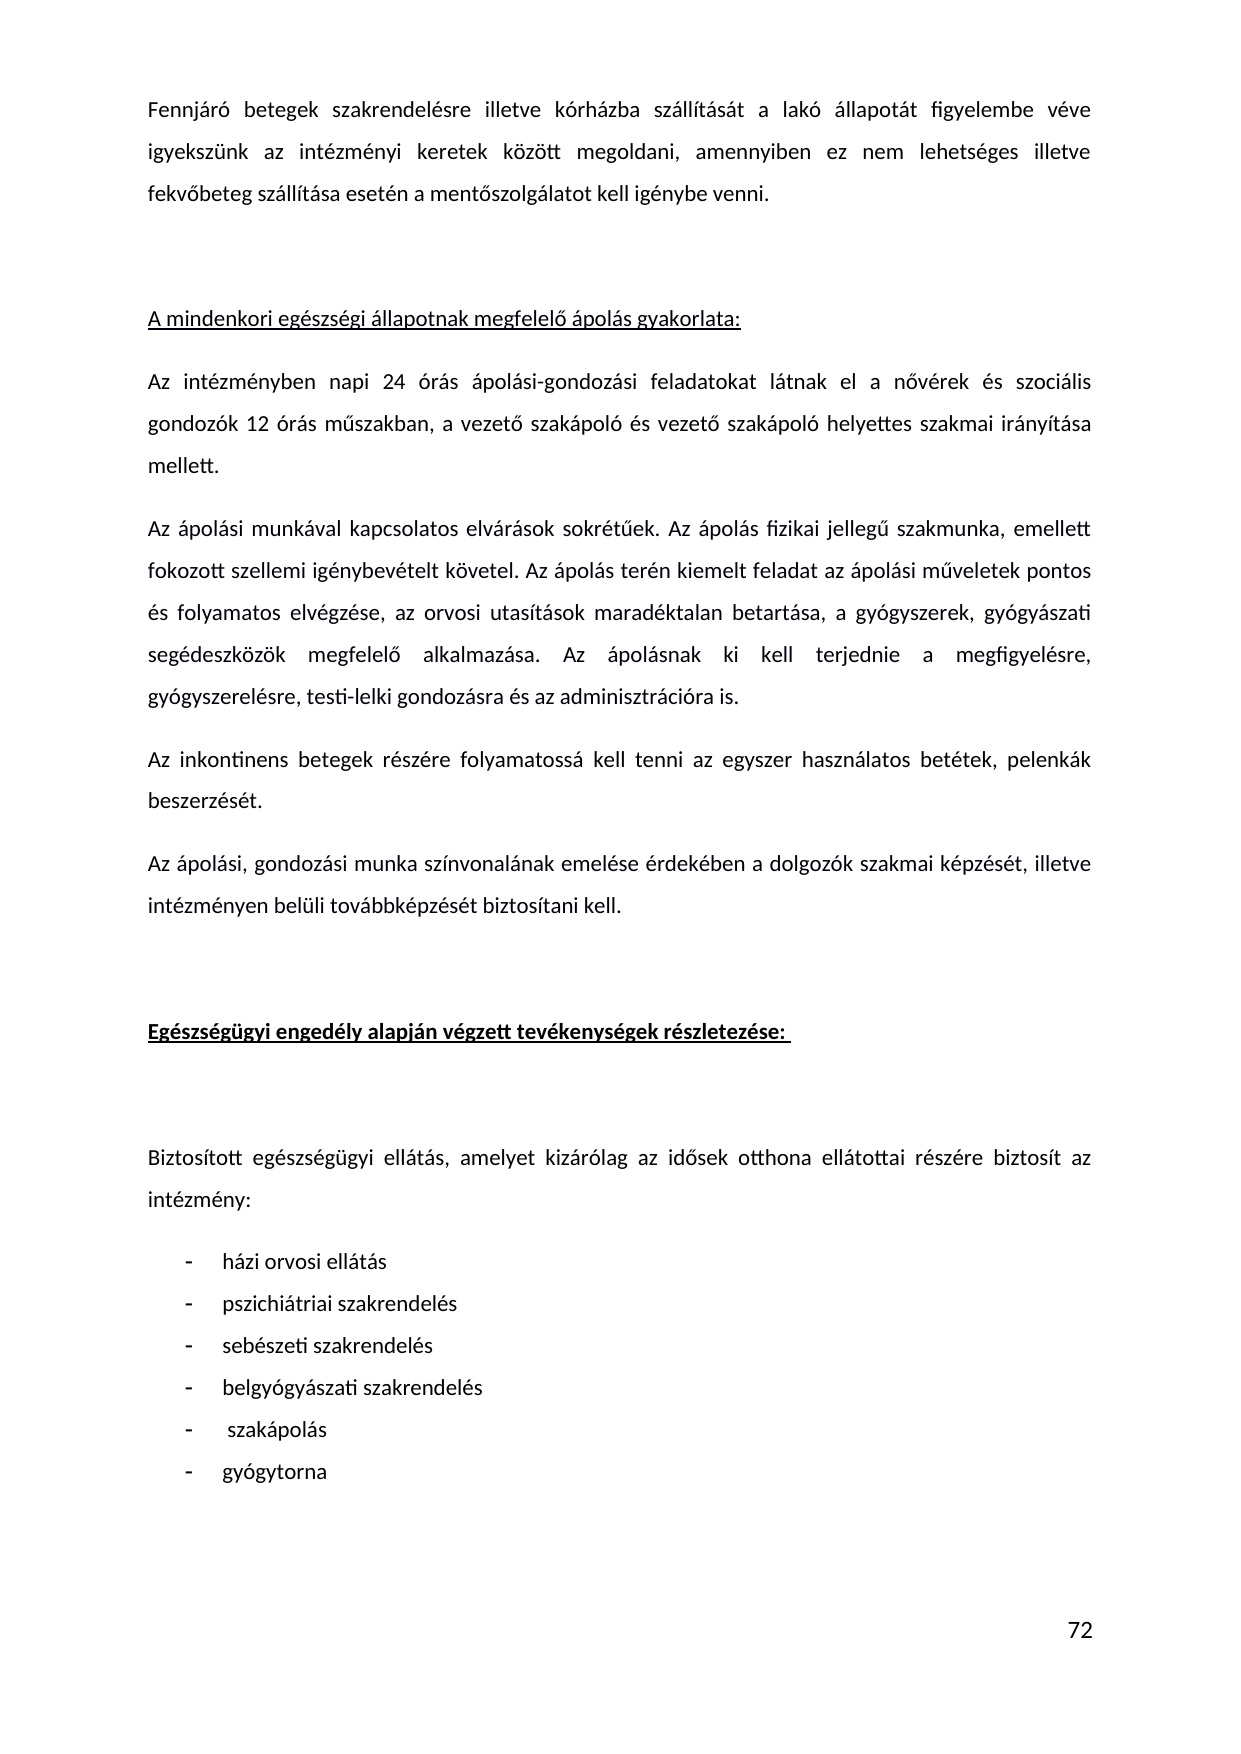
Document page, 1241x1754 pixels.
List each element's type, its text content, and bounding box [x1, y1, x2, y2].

text Egészségügyi engedély alapján végzett tevékenységek részletezése: [148, 1017, 1093, 1045]
list házi orvosi ellátás [185, 1247, 1093, 1276]
text Az intézményben napi 24 órás ápolási-gondozási feladatokat látnak el a nővérek és szociális gondozók 12 órás műszakban, a vezető szakápoló és vezető szakápoló helyettes szakmai irányítása mellett. [148, 367, 1093, 479]
text Biztosított egészségügyi ellátás, amelyet kizárólag az idősek otthona ellátottai részére biztosít az intézmény: [148, 1143, 1093, 1213]
text Az ápolási munkával kapcsolatos elvárások sokrétűek. Az ápolás fizikai jellegű szakmunka, emellett fokozott szellemi igénybevételt követel. Az ápolás terén kiemelt feladat az ápolási műveletek pontos és folyamatos elvégzése, az orvosi utasítások maradéktalan betartása, a gyógyszerek, gyógyászati segédeszközök megfelelő alkalmazása. Az ápolásnak ki kell terjednie a megfigyelésre, gyógyszerelésre, testi-lelki gondozásra és az adminisztrációra is. [148, 514, 1093, 710]
text Fennjáró betegek szakrendelésre illetve kórházba szállítását a lakó állapotát figyelembe véve igyekszünk az intézményi keretek között megoldani, amennyiben ez nem lehetséges illetve fekvőbeteg szállítása esetén a mentőszolgálatot kell igénybe venni. [148, 95, 1093, 207]
list gyógytorna [185, 1457, 1093, 1485]
list szakápolás [185, 1415, 1093, 1443]
list sebészeti szakrendelés [185, 1331, 1093, 1359]
list belgyógyászati szakrendelés [185, 1373, 1093, 1401]
text A mindenkori egészségi állapotnak megfelelő ápolás gyakorlata: [148, 304, 1093, 332]
list pszichiátriai szakrendelés [185, 1289, 1093, 1317]
text Az ápolási, gondozási munka színvonalának emelése érdekében a dolgozók szakmai képzését, illetve intézményen belüli továbbképzését biztosítani kell. [148, 849, 1093, 919]
text Az inkontinens betegek részére folyamatossá kell tenni az egyszer használatos betétek, pelenkák beszerzését. [148, 745, 1093, 815]
